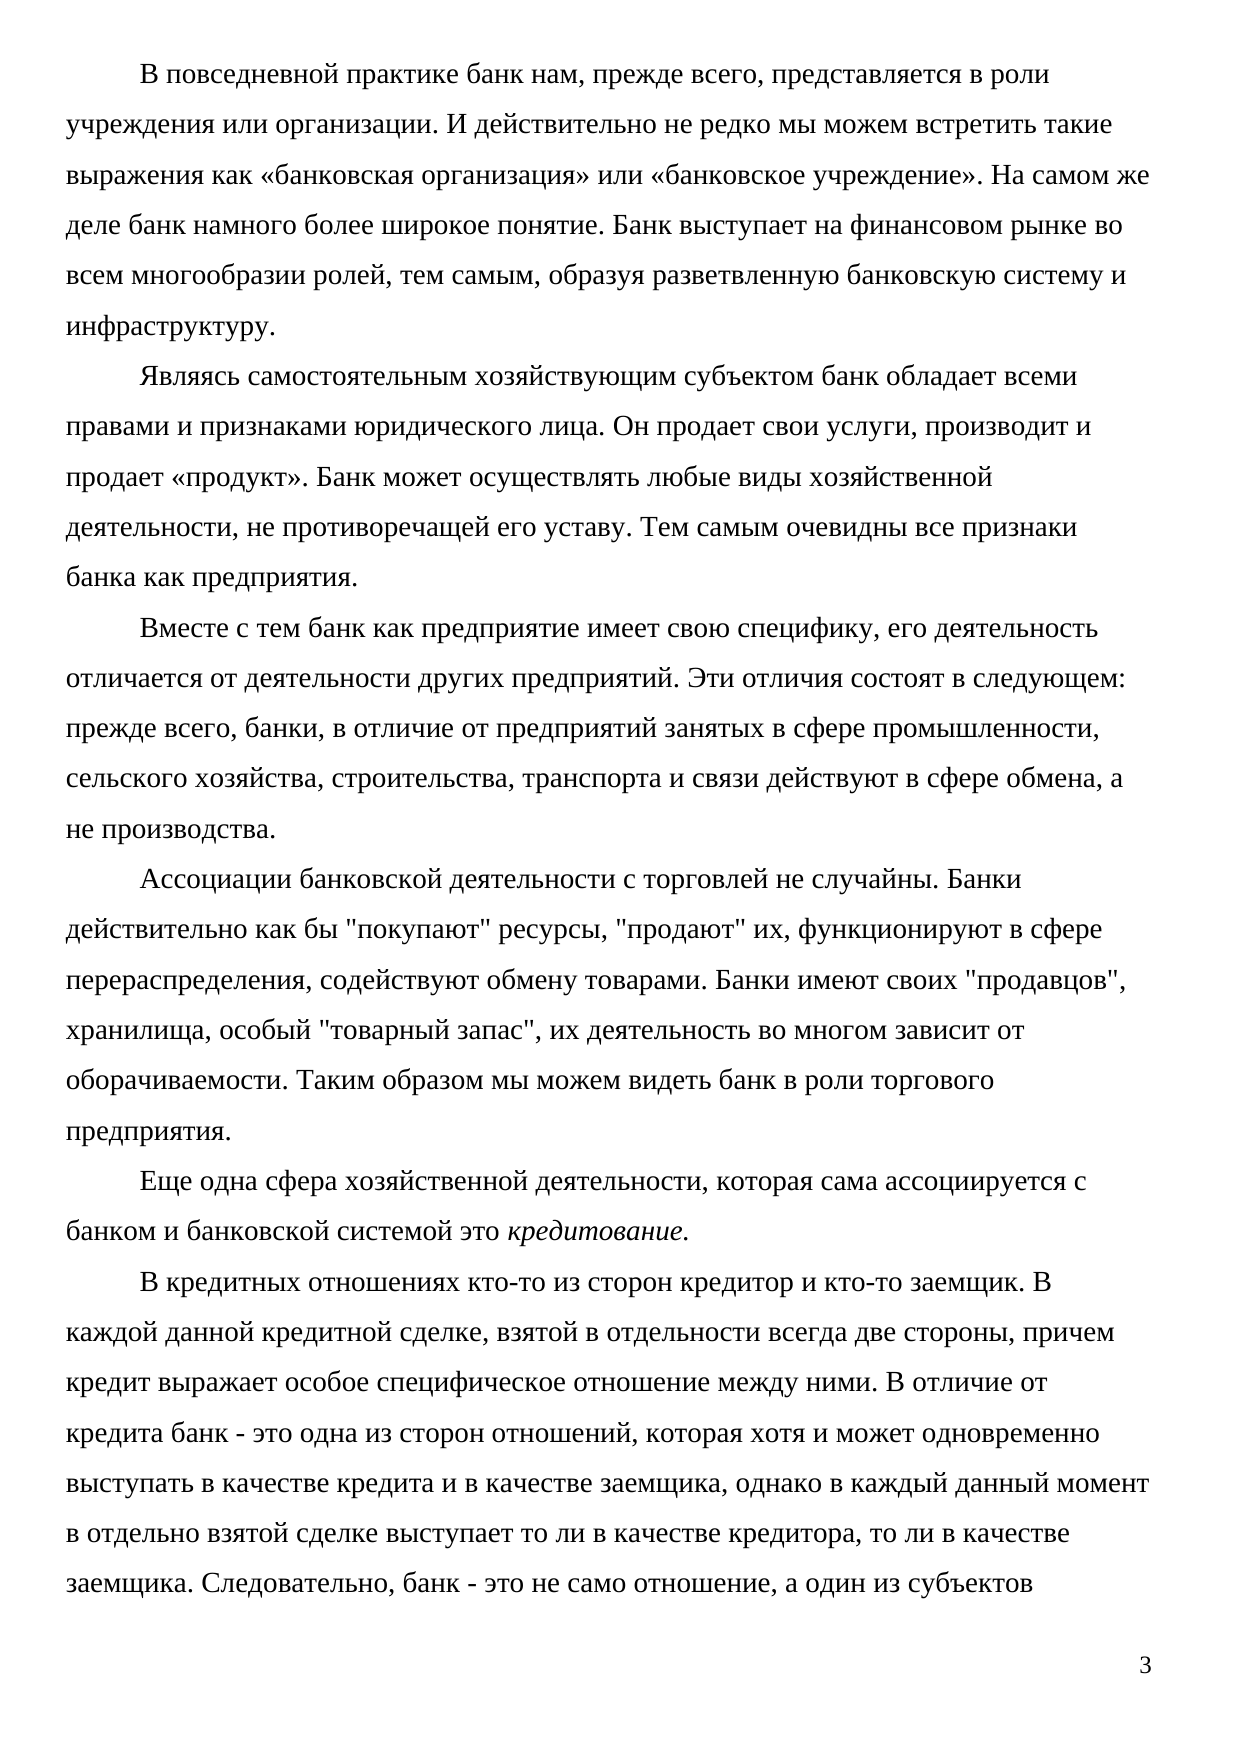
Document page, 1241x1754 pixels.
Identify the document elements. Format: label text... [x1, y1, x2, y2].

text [66, 1264, 1152, 1599]
text Ассоциации банковской деятельности с торговлей не случайны. Банки действительно как бы "покупают" ресурсы, "продают" их, функционируют в сфере перераспределения, содействуют обмену товарами. Банки имеют своих "продавцов", хранилища, особый "товарный запас", их деятельность во многом зависит от оборачиваемости. Таким образом мы можем видеть банк в роли торгового предприятия. [66, 861, 1152, 1146]
text Вместе с тем банк как предприятие имеет свою специфику, его деятельность отличается от деятельности других предприятий. Эти отличия состоят в следующем: прежде всего, банки, в отличие от предприятий занятых в сфере промышленности, сельского хозяйства, строительства, транспорта и связи действуют в сфере обмена, а не производства. [66, 610, 1152, 844]
text Являясь самостоятельным хозяйствующим субъектом банк обладает всеми правами и признаками юридического лица. Он продает свои услуги, производит и продает «продукт». Банк может осуществлять любые виды хозяйственной деятельности, не противоречащей его уставу. Тем самым очевидны все признаки банка как предприятия. [66, 358, 1152, 593]
text Еще одна сфера хозяйственной деятельности, которая сама ассоциируется с банком и банковской системой это кредитование. [66, 1163, 1152, 1247]
text В повседневной практике банк нам, прежде всего, представляется в роли учреждения или организации. И действительно не редко мы можем встретить такие выражения как «банковская организация» или «банковское учреждение». На самом же деле банк намного более широкое понятие. Банк выступает на финансовом рынке во всем многообразии ролей, тем самым, образуя разветвленную банковскую систему и инфраструктуру. [66, 56, 1152, 341]
